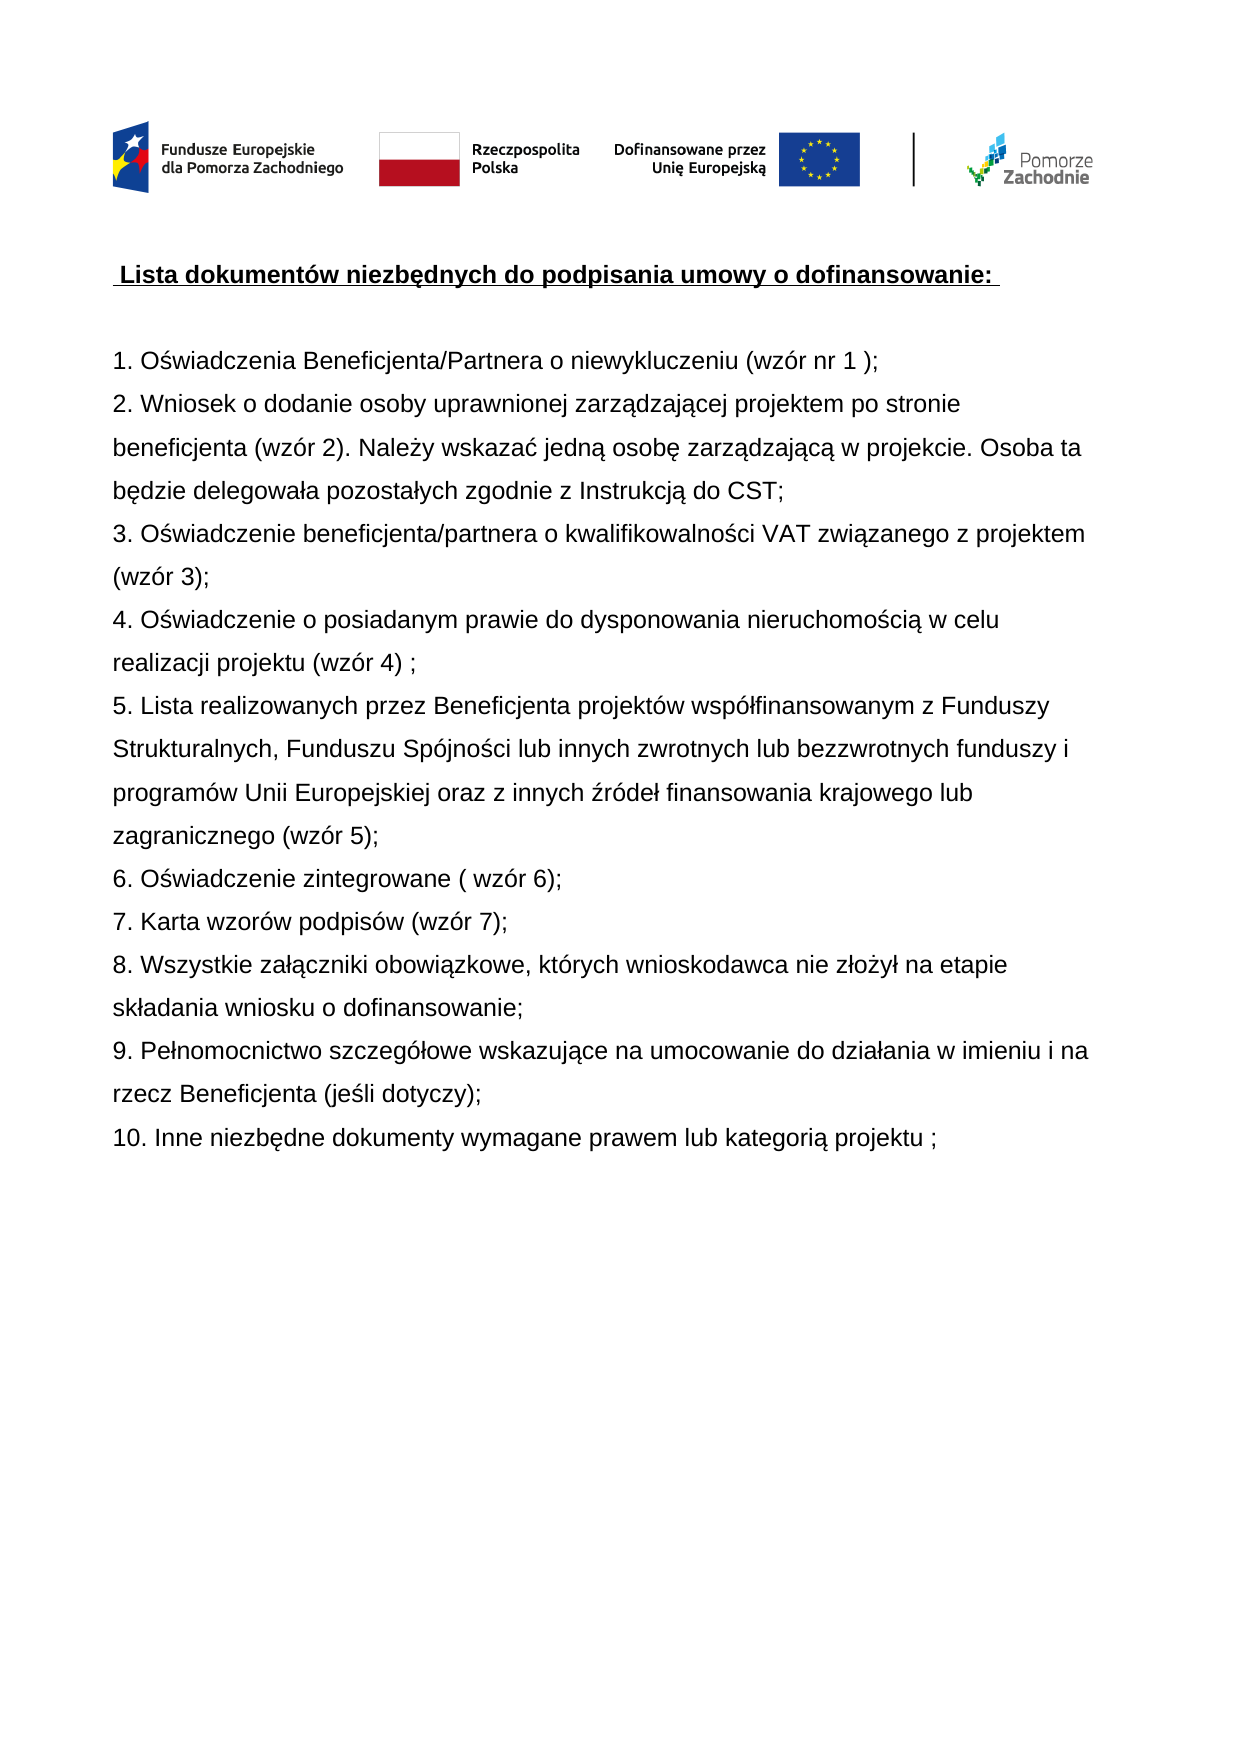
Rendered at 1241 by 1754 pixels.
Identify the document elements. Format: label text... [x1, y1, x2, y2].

text 1. Oświadczenia Beneficjenta/Partnera o niewykluczeniu (wzór nr 1 ); [112, 346, 1093, 375]
text Lista dokumentów niezbędnych do podpisania umowy o dofinansowanie: [112, 260, 1093, 289]
text 3. Oświadczenie beneficjenta/partnera o kwalifikowalności VAT związanego z projektem (wzór 3); [112, 519, 1093, 591]
text 8. Wszystkie załączniki obowiązkowe, których wnioskodawca nie złożył na etapie składania wniosku o dofinansowanie; [112, 950, 1093, 1022]
text 5. Lista realizowanych przez Beneficjenta projektów współfinansowanym z Funduszy Strukturalnych, Funduszu Spójności lub innych zwrotnych lub bezzwrotnych funduszy i programów Unii Europejskiej oraz z innych źródeł finansowania krajowego lub zagranicznego (wzór 5); [112, 691, 1093, 849]
text 7. Karta wzorów podpisów (wzór 7); [112, 907, 1093, 936]
text 9. Pełnomocnictwo szczegółowe wskazujące na umocowanie do działania w imieniu i na rzecz Beneficjenta (jeśli dotyczy); [112, 1036, 1093, 1108]
text 2. Wniosek o dodanie osoby uprawnionej zarządzającej projektem po stronie beneficjenta (wzór 2). Należy wskazać jedną osobę zarządzającą w projekcie. Osoba ta będzie delegowała pozostałych zgodnie z Instrukcją do CST; [112, 389, 1093, 504]
text 10. Inne niezbędne dokumenty wymagane prawem lub kategorią projektu ; [112, 1122, 1093, 1151]
text 6. Oświadczenie zintegrowane ( wzór 6); [112, 864, 1093, 892]
text 4. Oświadczenie o posiadanym prawie do dysponowania nieruchomością w celu realizacji projektu (wzór 4) ; [112, 605, 1093, 677]
picture [112, 121, 1093, 193]
